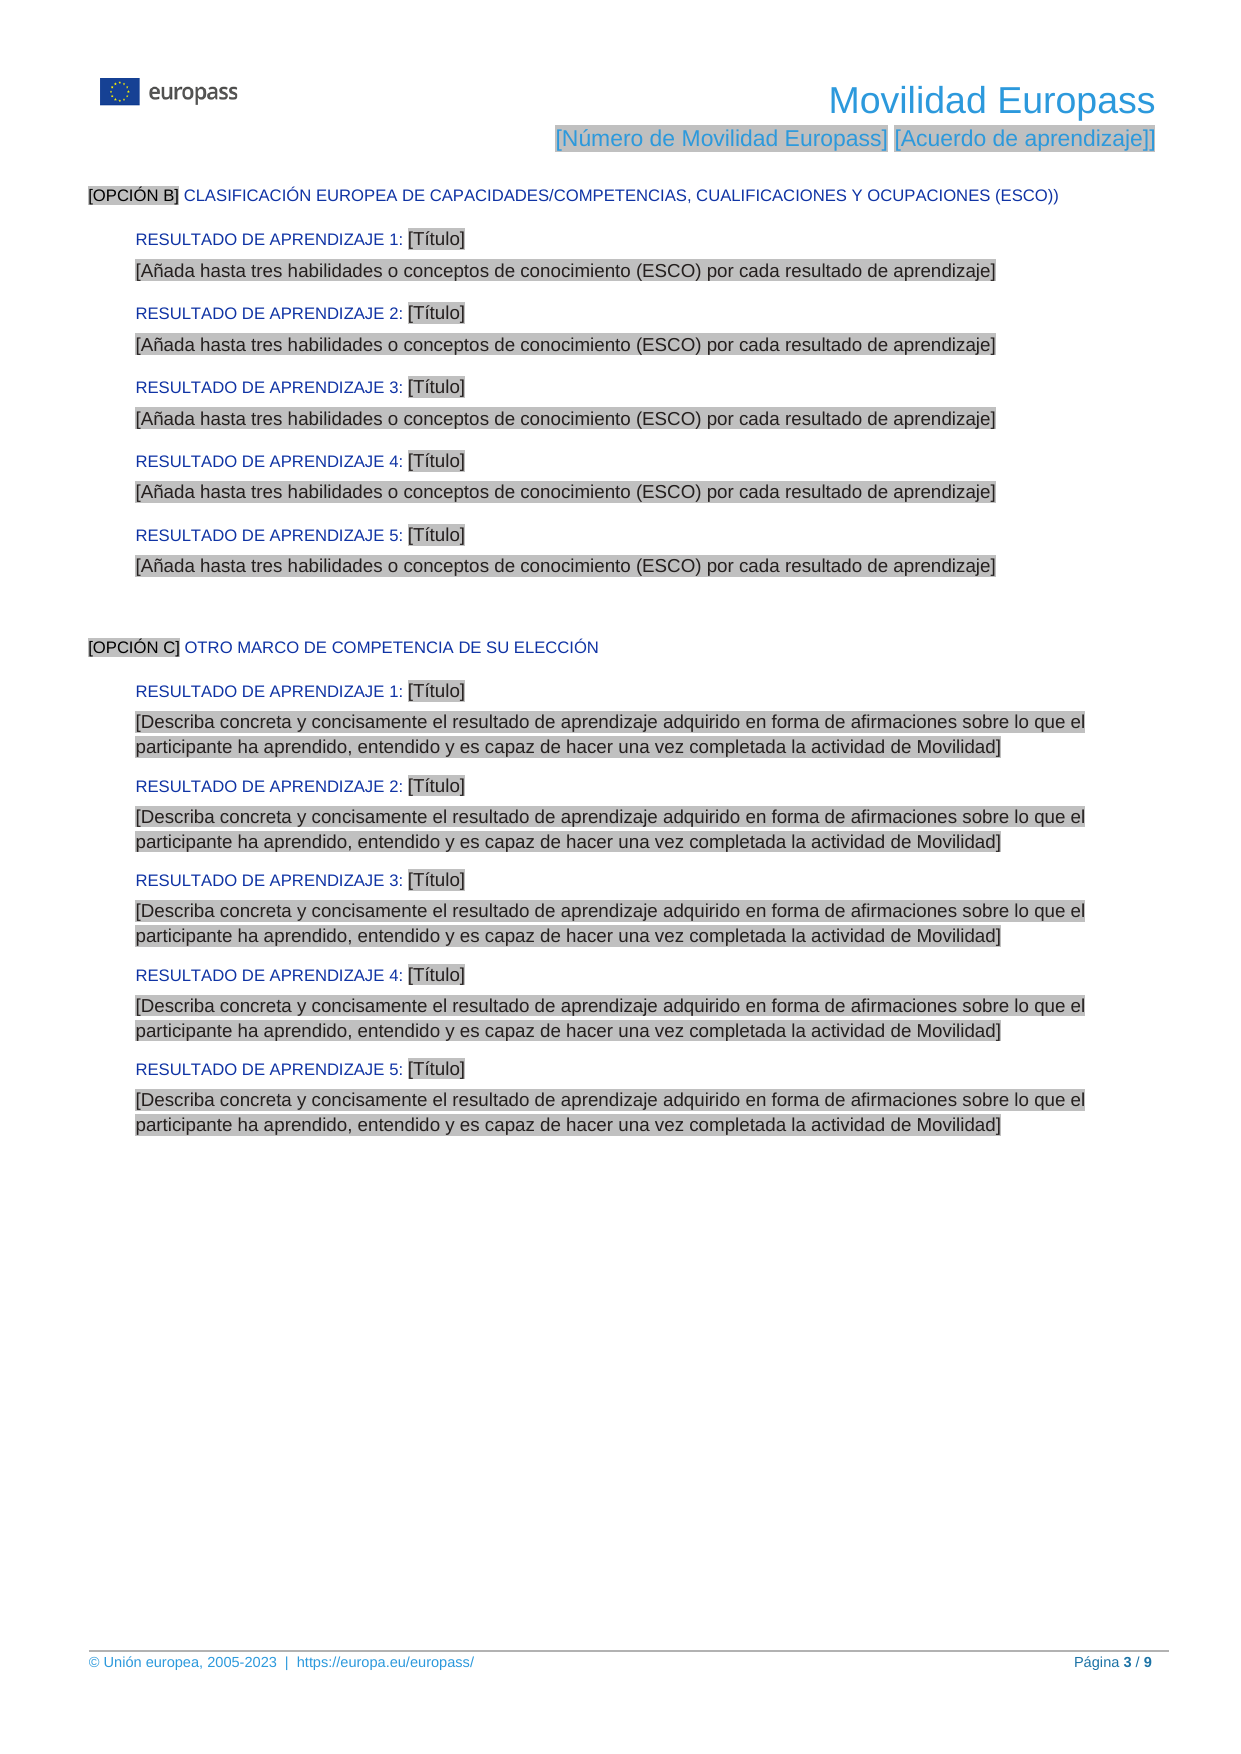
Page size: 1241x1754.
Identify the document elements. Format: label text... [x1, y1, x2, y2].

table_cell [Describa concreta y concisamente el resultado de aprendizaje adquirido en forma de afirmaciones sobre lo que el participante ha aprendido, entendido y es capaz de hacer una vez completada la actividad de Movilidad] [88, 1086, 1152, 1136]
table_cell [Añada hasta tres habilidades o conceptos de conocimiento (ESCO) por cada resultado de aprendizaje] [88, 478, 1152, 507]
table_header [Opción C] OTRO MARCO DE COMPETENCIA DE SU ELECCIÓN [88, 632, 1152, 663]
table_cell [Describa concreta y concisamente el resultado de aprendizaje adquirido en forma de afirmaciones sobre lo que el participante ha aprendido, entendido y es capaz de hacer una vez completada la actividad de Movilidad] [88, 802, 1152, 852]
table_cell RESULTADO DE APRENDIZAJE 5: [Título] [88, 1041, 1152, 1086]
table_cell [Añada hasta tres habilidades o conceptos de conocimiento (ESCO) por cada resultado de aprendizaje] [88, 330, 1152, 359]
table_cell RESULTADO DE APRENDIZAJE 1: [Título] [88, 211, 1152, 256]
table_cell RESULTADO DE APRENDIZAJE 4: [Título] [88, 947, 1152, 991]
table_cell RESULTADO DE APRENDIZAJE 1: [Título] [88, 663, 1152, 708]
table_cell [Describa concreta y concisamente el resultado de aprendizaje adquirido en forma de afirmaciones sobre lo que el participante ha aprendido, entendido y es capaz de hacer una vez completada la actividad de Movilidad] [88, 991, 1152, 1041]
table_cell RESULTADO DE APRENDIZAJE 3: [Título] [88, 359, 1152, 404]
table_cell [Añada hasta tres habilidades o conceptos de conocimiento (ESCO) por cada resultado de aprendizaje] [88, 256, 1152, 285]
table_cell RESULTADO DE APRENDIZAJE 3: [Título] [88, 852, 1152, 897]
table_cell [Añada hasta tres habilidades o conceptos de conocimiento (ESCO) por cada resultado de aprendizaje] [88, 404, 1152, 433]
table_cell RESULTADO DE APRENDIZAJE 4: [Título] [88, 433, 1152, 478]
table_cell [Describa concreta y concisamente el resultado de aprendizaje adquirido en forma de afirmaciones sobre lo que el participante ha aprendido, entendido y es capaz de hacer una vez completada la actividad de Movilidad] [88, 708, 1152, 758]
picture [100, 78, 238, 106]
table_header [Opción B] Clasificación europea de capacidades/competencias, cualificaciones y ocupaciones (ESCO)) [88, 180, 1152, 211]
table_cell RESULTADO DE APRENDIZAJE 5: [Título] [88, 507, 1152, 552]
table_cell [Añada hasta tres habilidades o conceptos de conocimiento (ESCO) por cada resultado de aprendizaje] [88, 552, 1152, 581]
table_cell RESULTADO DE APRENDIZAJE 2: [Título] [88, 758, 1152, 802]
table_cell RESULTADO DE APRENDIZAJE 2: [Título] [88, 285, 1152, 330]
table_cell [Describa concreta y concisamente el resultado de aprendizaje adquirido en forma de afirmaciones sobre lo que el participante ha aprendido, entendido y es capaz de hacer una vez completada la actividad de Movilidad] [88, 897, 1152, 947]
